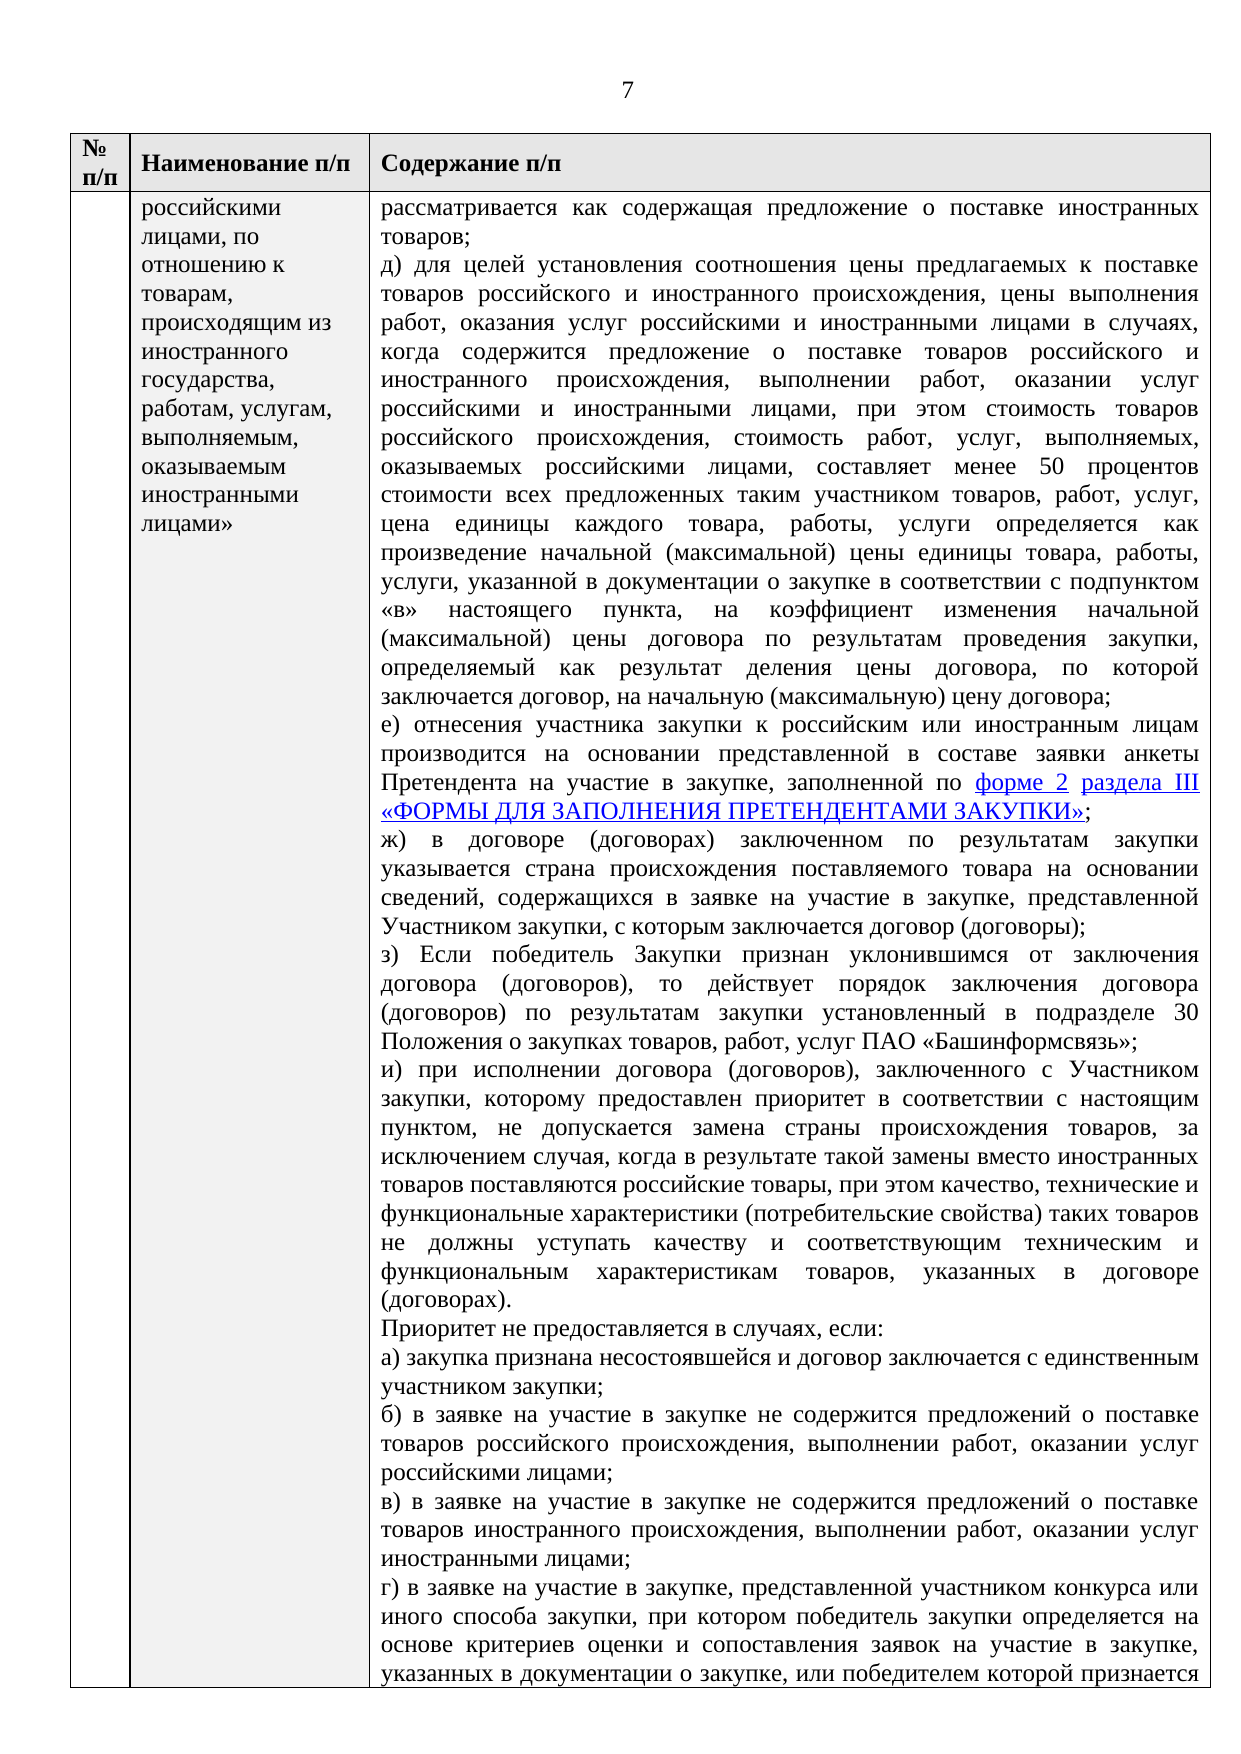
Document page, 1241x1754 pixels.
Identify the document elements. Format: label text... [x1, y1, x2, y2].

table_header Содержание п/п [370, 134, 1210, 191]
table_header № п/п [71, 134, 129, 191]
table_cell [71, 192, 129, 1687]
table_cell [131, 192, 369, 1687]
table_header Наименование п/п [131, 134, 369, 191]
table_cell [370, 192, 1210, 1687]
